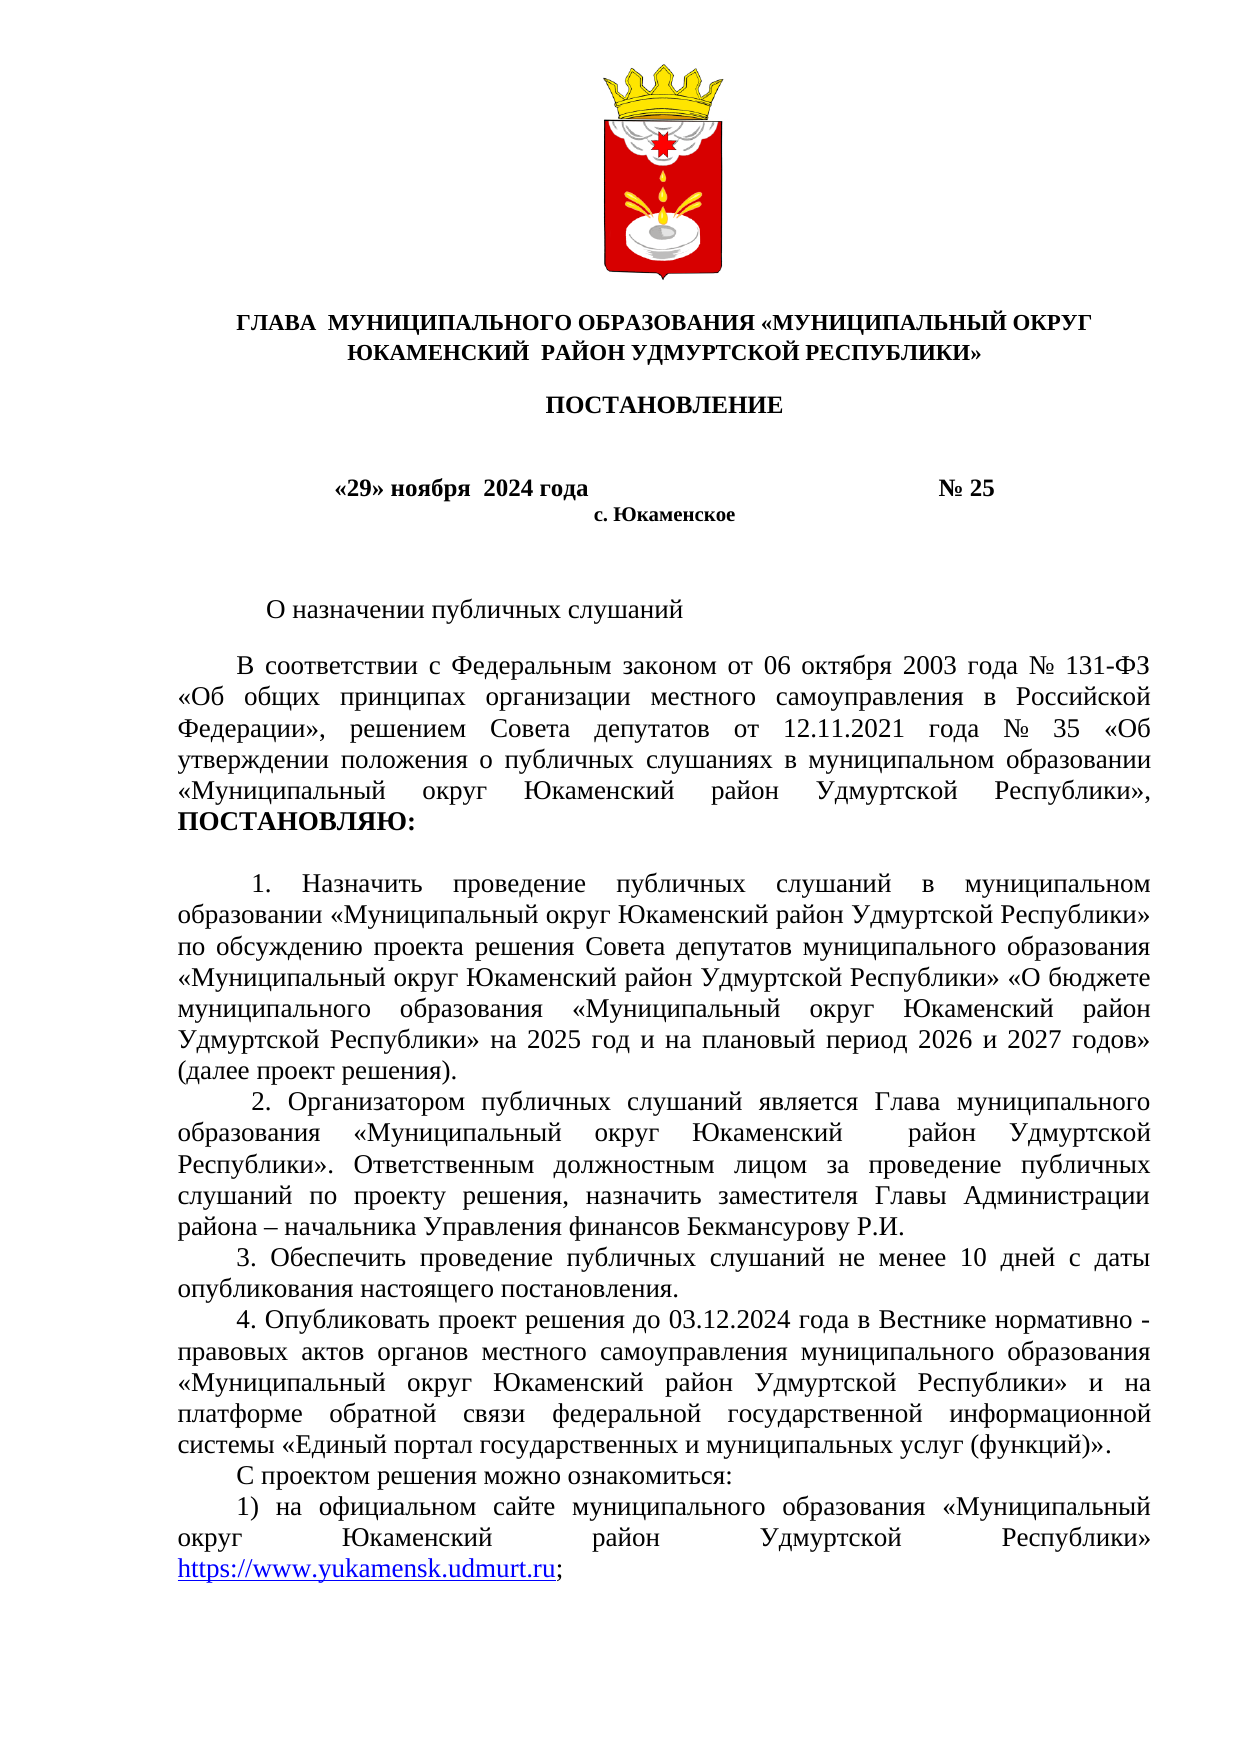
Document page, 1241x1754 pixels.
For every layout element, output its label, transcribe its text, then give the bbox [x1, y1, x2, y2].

text 2. Организатором публичных слушаний является Глава муниципального образования «Муниципальный округ Юкаменский район Удмуртской Республики». Ответственным должностным лицом за проведение публичных слушаний по проекту решения, назначить заместителя Главы Администрации района – начальника Управления финансов Бекмансурову Р.И. [177, 1085, 1152, 1241]
text 3. Обеспечить проведение публичных слушаний не менее 10 дней с даты опубликования настоящего постановления. [177, 1241, 1152, 1303]
text с. Юкаменское [177, 502, 1152, 526]
picture [595, 59, 734, 284]
text 1. Назначить проведение публичных слушаний в муниципальном образовании «Муниципальный округ Юкаменский район Удмуртской Республики» по обсуждению проекта решения Совета депутатов муниципального образования «Муниципальный округ Юкаменский район Удмуртской Республики» «О бюджете муниципального образования «Муниципальный округ Юкаменский район Удмуртской Республики» на 2025 год и на плановый период 2026 и 2027 годов» (далее проект решения). [177, 867, 1152, 1085]
text 1) на официальном сайте муниципального образования «Муниципальный округ Юкаменский район Удмуртской Республики» https://www.yukamensk.udmurt.ru; [177, 1490, 1152, 1584]
text ГЛАВА МУНИЦИПАЛЬНОГО ОБРАЗОВАНИЯ «МУНИЦИПАЛЬНЫЙ ОКРУГ ЮКАМЕНСКИЙ РАЙОН УДМУРТСКОЙ РЕСПУБЛИКИ» [177, 309, 1152, 366]
text В соответствии с Федеральным законом от 06 октября 2003 года № 131-ФЗ «Об общих принципах организации местного самоуправления в Российской Федерации», решением Совета депутатов от 12.11.2021 года № 35 «Об утверждении положения о публичных слушаниях в муниципальном образовании «Муниципальный округ Юкаменский район Удмуртской Республики», ПОСТАНОВЛЯЮ: [177, 649, 1152, 836]
text О назначении публичных слушаний [177, 593, 1152, 624]
text «29» ноября 2024 года № 25 [177, 473, 1152, 502]
subtitle ПОСТАНОВЛЕНИЕ [177, 390, 1152, 419]
text 4. Опубликовать проект решения до 03.12.2024 года в Вестнике нормативно - правовых актов органов местного самоуправления муниципального образования «Муниципальный округ Юкаменский район Удмуртской Республики» и на платформе обратной связи федеральной государственной информационной системы «Единый портал государственных и муниципальных услуг (функций)». [177, 1303, 1152, 1459]
text С проектом решения можно ознакомиться: [177, 1459, 1152, 1490]
